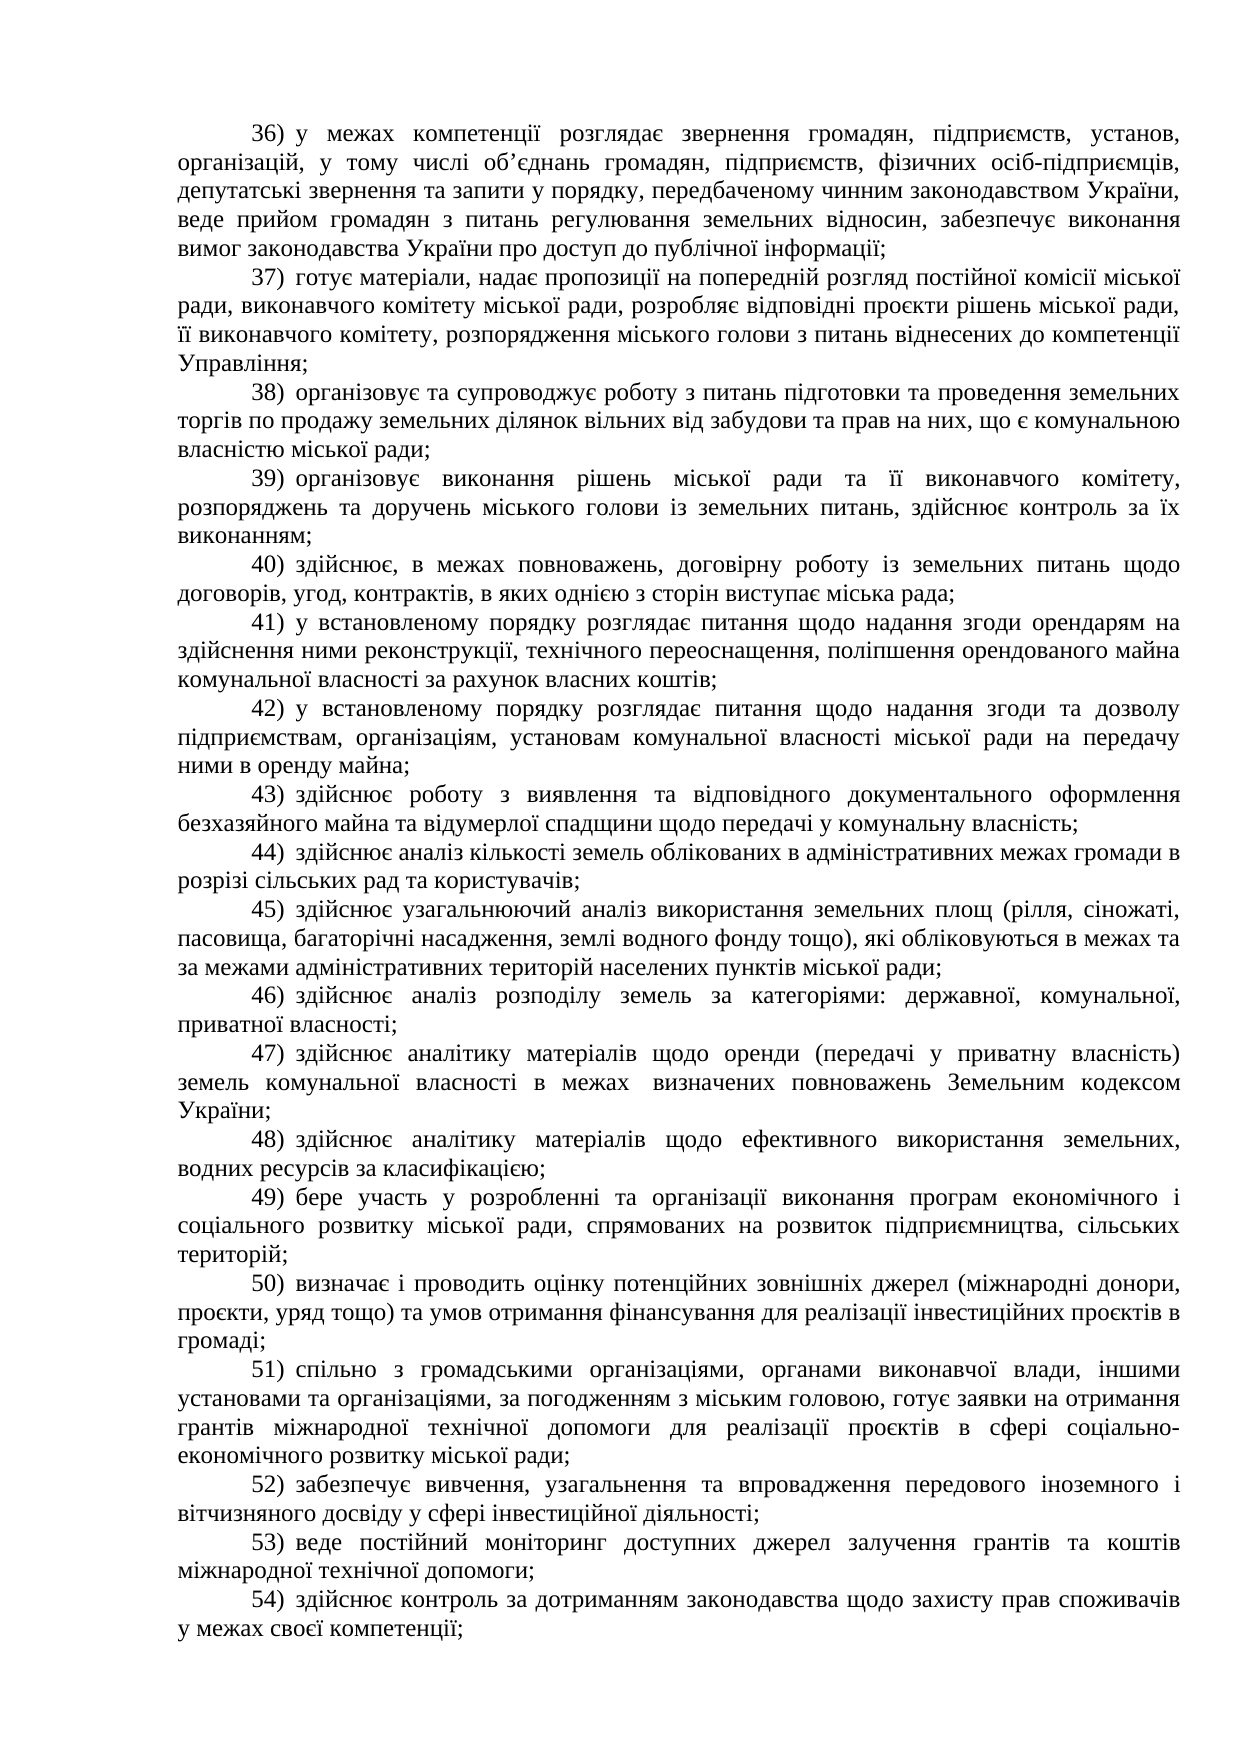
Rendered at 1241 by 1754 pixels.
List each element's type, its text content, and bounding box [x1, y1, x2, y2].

list веде постійний моніторинг доступних джерел залучення грантів та коштів міжнародної технічної допомоги; [177, 1527, 1181, 1584]
list здійснює роботу з виявлення та відповідного документального оформлення безхазяйного майна та відумерлої спадщини щодо передачі у комунальну власність; [177, 779, 1181, 837]
list визначає і проводить оцінку потенційних зовнішніх джерел (міжнародні донори, проєкти, уряд тощо) та умов отримання фінансування для реалізації інвестиційних проєктів в громаді; [177, 1268, 1181, 1354]
list організовує виконання рішень міської ради та її виконавчого комітету, розпоряджень та доручень міського голови із земельних питань, здійснює контроль за їх виконанням; [177, 463, 1181, 549]
list здійснює аналіз кількості земель облікованих в адміністративних межах громади в розрізі сільських рад та користувачів; [177, 837, 1181, 894]
list здійснює узагальнюючий аналіз використання земельних площ (рілля, сіножаті, пасовища, багаторічні насадження, землі водного фонду тощо), які обліковуються в межах та за межами адміністративних територій населених пунктів міської ради; [177, 894, 1181, 981]
list здійснює аналітику матеріалів щодо ефективного використання земельних, водних ресурсів за класифікацією; [177, 1124, 1181, 1182]
list бере участь у розробленні та організації виконання програм економічного і соціального розвитку міської ради, спрямованих на розвиток підприємництва, сільських територій; [177, 1182, 1181, 1268]
list здійснює аналіз розподілу земель за категоріями: державної, комунальної, приватної власності; [177, 981, 1181, 1038]
list здійснює, в межах повноважень, договірну роботу із земельних питань щодо договорів, угод, контрактів, в яких однією з сторін виступає міська рада; [177, 549, 1181, 607]
list у встановленому порядку розглядає питання щодо надання згоди орендарям на здійснення ними реконструкції, технічного переоснащення, поліпшення орендованого майна комунальної власності за рахунок власних коштів; [177, 607, 1181, 693]
list у встановленому порядку розглядає питання щодо надання згоди та дозволу підприємствам, організаціям, установам комунальної власності міської ради на передачу ними в оренду майна; [177, 693, 1181, 779]
list спільно з громадськими організаціями, органами виконавчої влади, іншими установами та організаціями, за погодженням з міським головою, готує заявки на отримання грантів міжнародної технічної допомоги для реалізації проєктів в сфері соціально-економічного розвитку міської ради; [177, 1354, 1181, 1469]
list здійснює аналітику матеріалів щодо оренди (передачі у приватну власність) земель комунальної власності в межах визначених повноважень Земельним кодексом України; [177, 1038, 1181, 1124]
list у межах компетенції розглядає звернення громадян, підприємств, установ, організацій, у тому числі об’єднань громадян, підприємств, фізичних осіб-підприємців, депутатські звернення та запити у порядку, передбаченому чинним законодавством України, веде прийом громадян з питань регулювання земельних відносин, забезпечує виконання вимог законодавства України про доступ до публічної інформації; [177, 118, 1181, 262]
list здійснює контроль за дотриманням законодавства щодо захисту прав споживачів у межах своєї компетенції; [177, 1584, 1181, 1642]
list забезпечує вивчення, узагальнення та впровадження передового іноземного і вітчизняного досвіду у сфері інвестиційної діяльності; [177, 1469, 1181, 1527]
list готує матеріали, надає пропозиції на попередній розгляд постійної комісії міської ради, виконавчого комітету міської ради, розробляє відповідні проєкти рішень міської ради, її виконавчого комітету, розпорядження міського голови з питань віднесених до компетенції Управління; [177, 262, 1181, 377]
list організовує та супроводжує роботу з питань підготовки та проведення земельних торгів по продажу земельних ділянок вільних від забудови та прав на них, що є комунальною власністю міської ради; [177, 377, 1181, 463]
